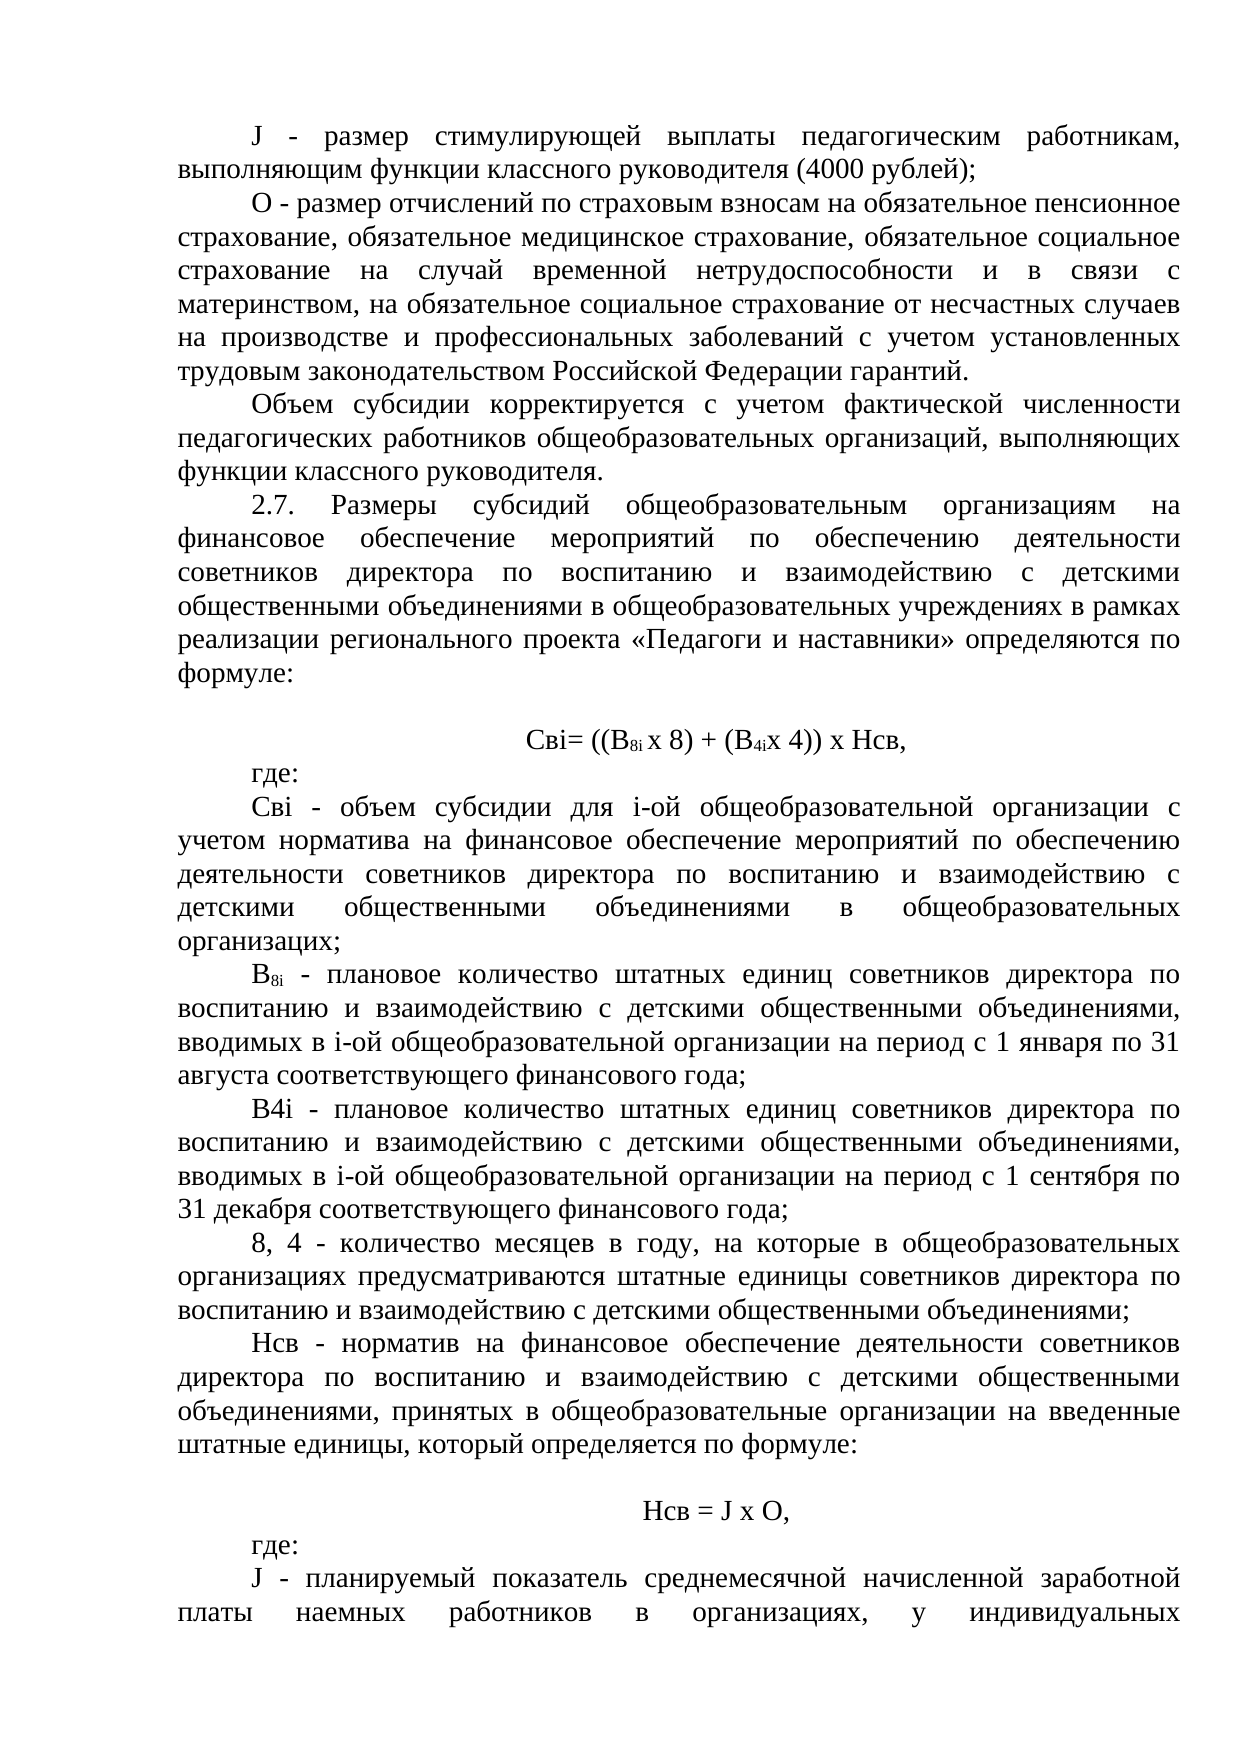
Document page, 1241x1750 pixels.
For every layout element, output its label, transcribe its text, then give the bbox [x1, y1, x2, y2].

text Нсв = J х О, [177, 1493, 1181, 1527]
text B4i - плановое количество штатных единиц советников директора по воспитанию и взаимодействию с детскими общественными объединениями, вводимых в i-ой общеобразовательной организации на период с 1 сентября по 31 декабря соответствующего финансового года; [177, 1091, 1181, 1225]
text Объем субсидии корректируется с учетом фактической численности педагогических работников общеобразовательных организаций, выполняющих функции классного руководителя. [177, 386, 1181, 487]
text Cвi - объем субсидии для i-ой общеобразовательной организации с учетом норматива на финансовое обеспечение мероприятий по обеспечению деятельности советников директора по воспитанию и взаимодействию с детскими общественными объединениями в общеобразовательных организацих; [177, 789, 1181, 957]
text где: [177, 1527, 1181, 1560]
text Нсв - норматив на финансовое обеспечение деятельности советников директора по воспитанию и взаимодействию с детскими общественными объединениями, принятых в общеобразовательные организации на введенные штатные единицы, который определяется по формуле: [177, 1326, 1181, 1460]
text 2.7. Размеры субсидий общеобразовательным организациям на финансовое обеспечение мероприятий по обеспечению деятельности советников директора по воспитанию и взаимодействию с детскими общественными объединениями в общеобразовательных учреждениях в рамках реализации регионального проекта «Педагоги и наставники» определяются по формуле: [177, 487, 1181, 688]
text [177, 1560, 1181, 1627]
text О - размер отчислений по страховым взносам на обязательное пенсионное страхование, обязательное медицинское страхование, обязательное социальное страхование на случай временной нетрудоспособности и в связи с материнством, на обязательное социальное страхование от несчастных случаев на производстве и профессиональных заболеваний с учетом установленных трудовым законодательством Российской Федерации гарантий. [177, 185, 1181, 386]
text 8, 4 - количество месяцев в году, на которые в общеобразовательных организациях предусматриваются штатные единицы советников директора по воспитанию и взаимодействию с детскими общественными объединениями; [177, 1225, 1181, 1326]
text где: [177, 755, 1181, 789]
text J - размер стимулирующей выплаты педагогическим работникам, выполняющим функции классного руководителя (4000 рублей); [177, 118, 1181, 185]
text Свi= ((В8i х 8) + (В4iх 4)) х Нсв, [177, 722, 1181, 755]
text B8i - плановое количество штатных единиц советников директора по воспитанию и взаимодействию с детскими общественными объединениями, вводимых в i-ой общеобразовательной организации на период с 1 января по 31 августа соответствующего финансового года; [177, 957, 1181, 1091]
